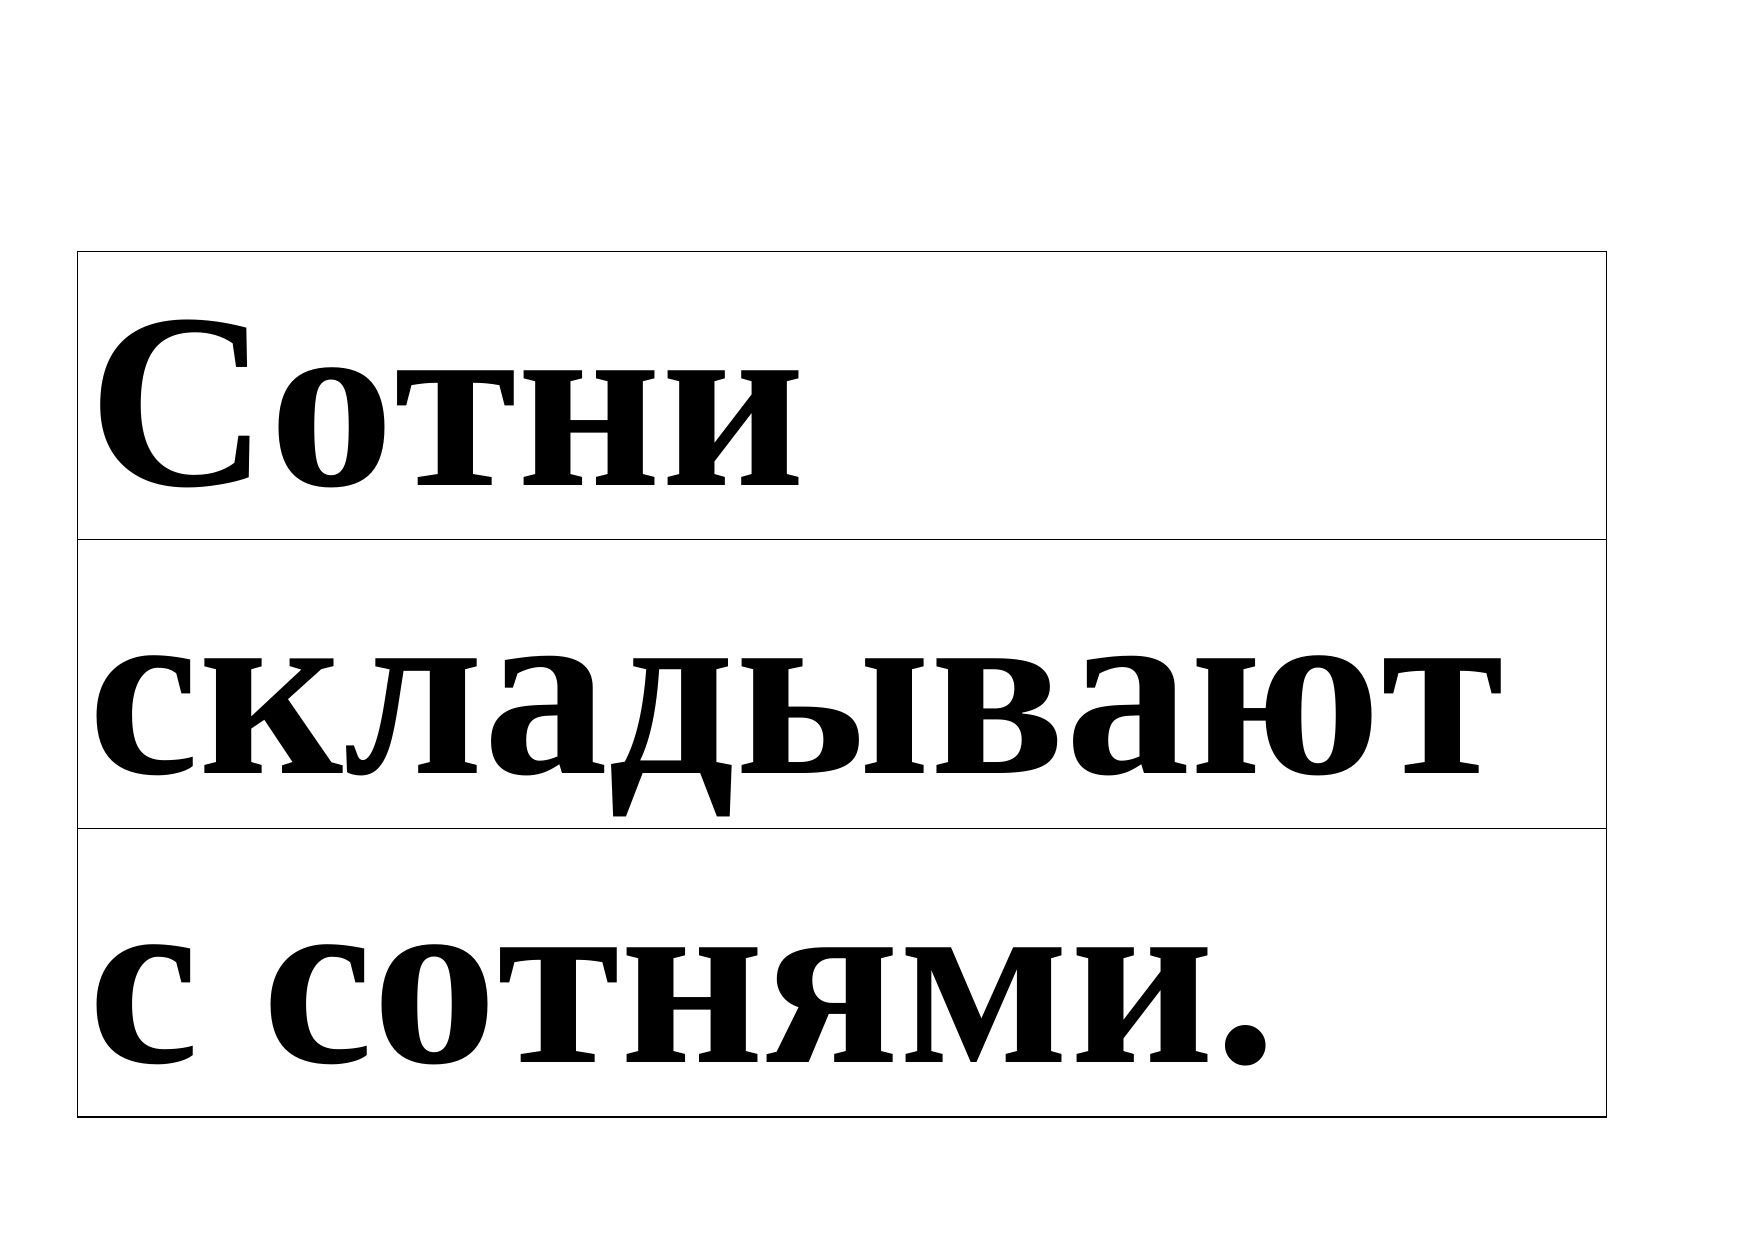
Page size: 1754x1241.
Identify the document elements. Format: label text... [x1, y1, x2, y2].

table_cell с сотнями. [78, 829, 1606, 1116]
table_header Сотни [78, 252, 1606, 539]
table_cell складывают [78, 540, 1606, 828]
